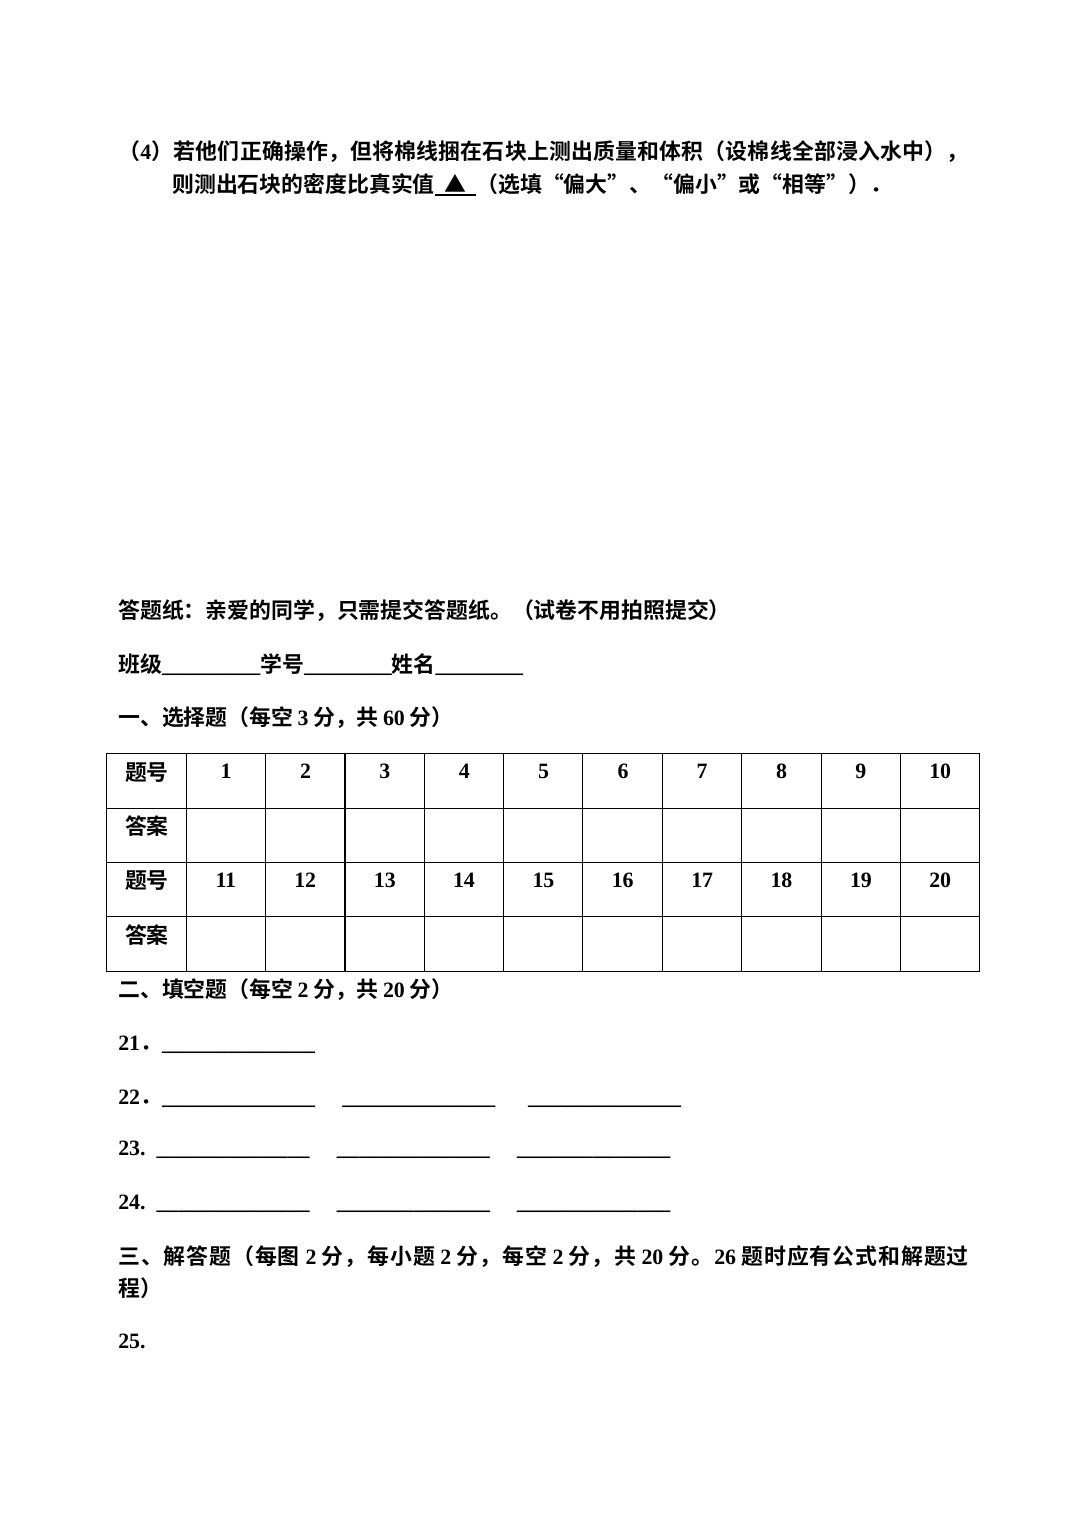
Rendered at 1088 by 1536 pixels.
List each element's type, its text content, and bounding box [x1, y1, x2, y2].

table_cell 题号 [107, 863, 186, 916]
table_cell 15 [504, 863, 582, 916]
table_cell [425, 917, 503, 971]
table_header 1 [187, 754, 265, 807]
text 答题纸：亲爱的同学，只需提交答题纸。（试卷不用拍照提交） [118, 593, 969, 626]
table_cell 20 [901, 863, 979, 916]
text 班级_________学号________姓名________ [118, 646, 969, 679]
table_header 7 [663, 754, 741, 807]
table_cell 19 [822, 863, 900, 916]
table_cell [742, 917, 821, 971]
table_cell [187, 917, 265, 971]
table_cell [266, 917, 344, 971]
table_cell [266, 809, 344, 862]
text （4）若他们正确操作，但将棉线捆在石块上测出质量和体积（设棉线全部浸入水中），则测出石块的密度比真实值 ▲ （选填“偏大”、“偏小”或“相等”）． [118, 134, 969, 199]
text 24. ______________ ______________ ______________ [118, 1185, 969, 1217]
table_cell [583, 809, 662, 862]
text 25. [118, 1324, 969, 1357]
table_cell 13 [346, 863, 424, 916]
table_cell [663, 809, 741, 862]
table_cell 12 [266, 863, 344, 916]
table_header 3 [346, 754, 424, 807]
table_header 9 [822, 754, 900, 807]
table_header 8 [742, 754, 821, 807]
text 三、解答题（每图2分，每小题2分，每空2分，共20分。26题时应有公式和解题过程） [118, 1238, 969, 1303]
table_cell [822, 809, 900, 862]
table_cell [901, 917, 979, 971]
table_header 5 [504, 754, 582, 807]
table_cell 答案 [107, 809, 186, 862]
table_cell [425, 809, 503, 862]
table_cell [742, 809, 821, 862]
table_cell 18 [742, 863, 821, 916]
table_cell 16 [583, 863, 662, 916]
table_cell [822, 917, 900, 971]
text 21．______________ [118, 1025, 969, 1057]
text 二、填空题（每空2分，共20分） [118, 972, 969, 1004]
text 一、选择题（每空3分，共60分） [118, 700, 969, 732]
table_header 2 [266, 754, 344, 807]
table_cell [583, 917, 662, 971]
table_header 题号 [107, 754, 186, 807]
table_cell [187, 809, 265, 862]
table_cell [901, 809, 979, 862]
table_header 4 [425, 754, 503, 807]
table_header 10 [901, 754, 979, 807]
text 23. ______________ ______________ ______________ [118, 1132, 969, 1164]
text 22．______________ ______________ ______________ [118, 1078, 969, 1111]
table_header 6 [583, 754, 662, 807]
table_cell 14 [425, 863, 503, 916]
table_cell [346, 809, 424, 862]
table_cell 17 [663, 863, 741, 916]
table_cell 答案 [107, 917, 186, 971]
table_cell [504, 809, 582, 862]
table_cell [663, 917, 741, 971]
table_cell 11 [187, 863, 265, 916]
table_cell [504, 917, 582, 971]
table_cell [346, 917, 424, 971]
